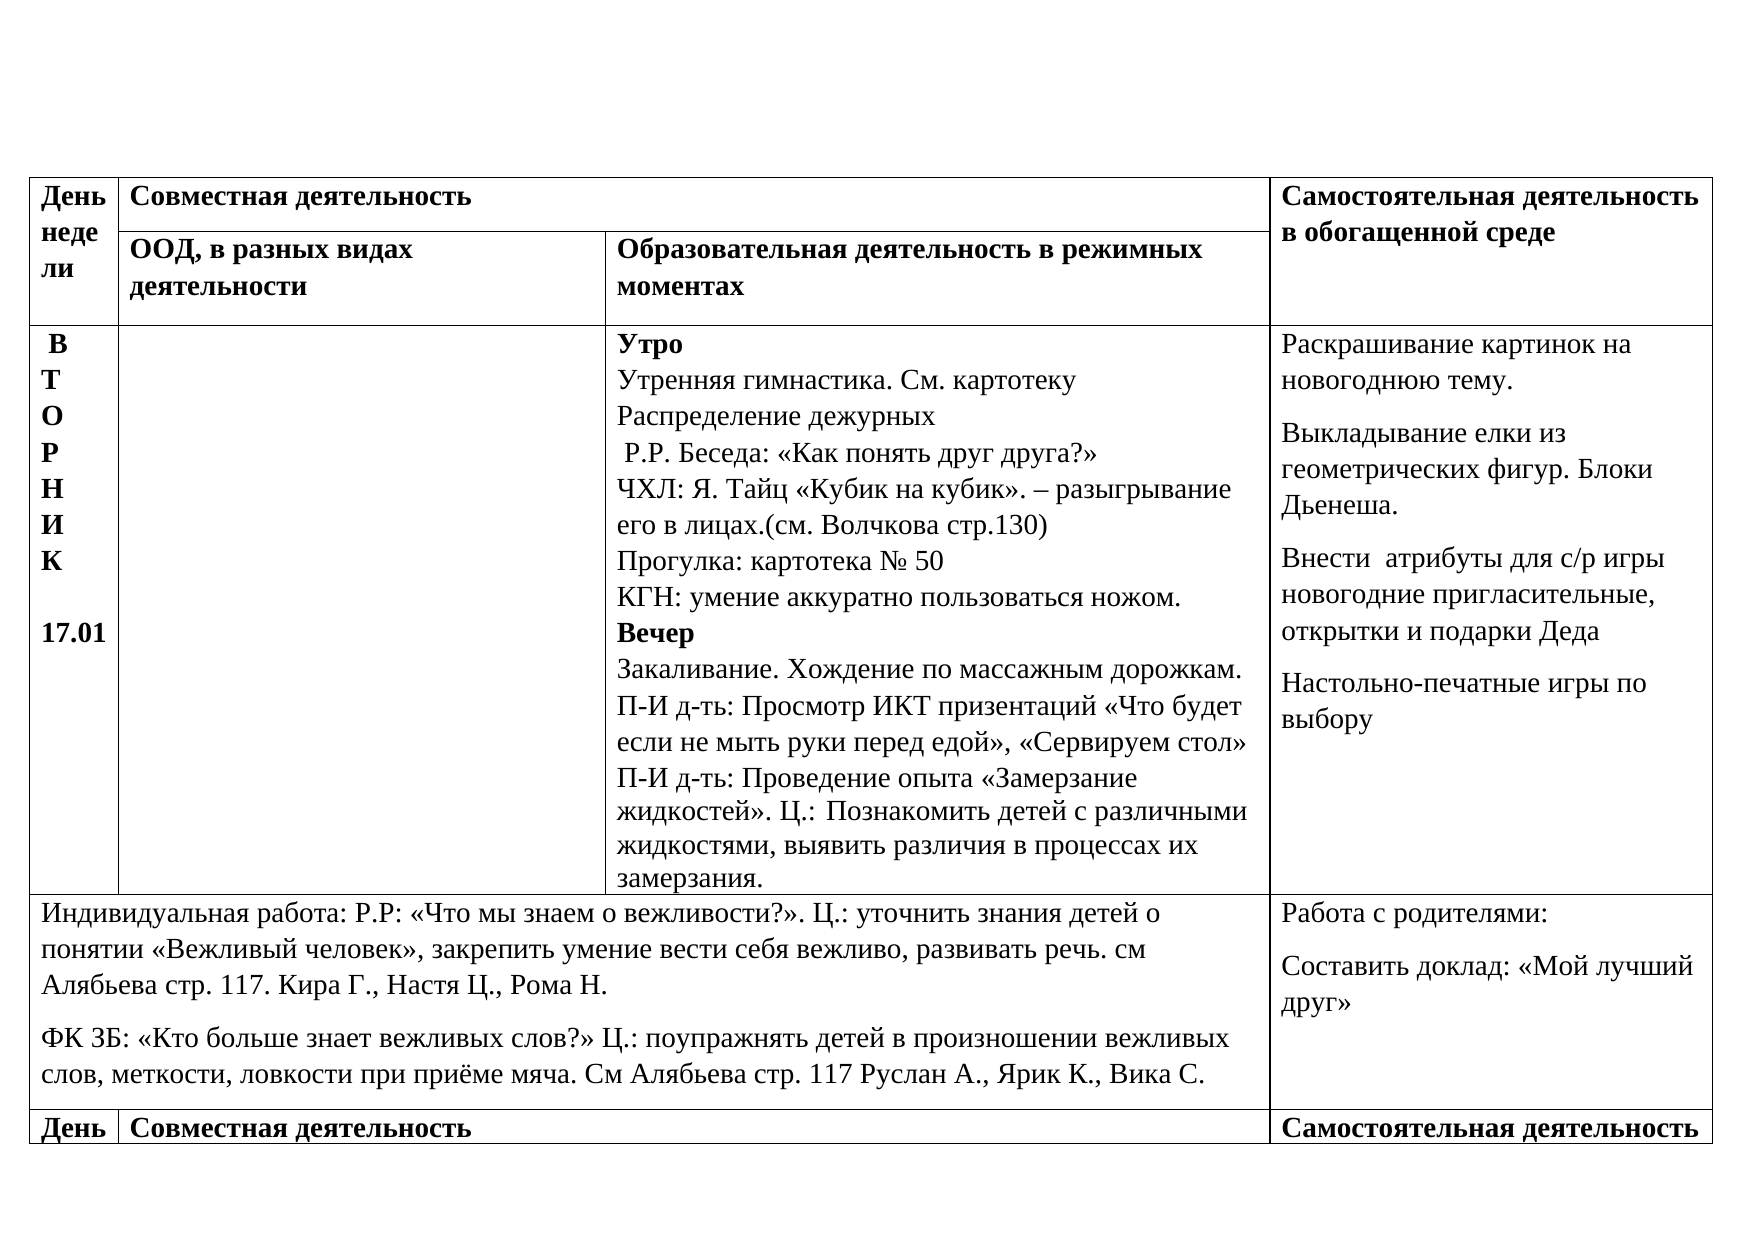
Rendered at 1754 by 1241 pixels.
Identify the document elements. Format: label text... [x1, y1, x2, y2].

table_header Совместная деятельность [119, 178, 1269, 231]
table_cell В Т О Р Н И К 17.01 [30, 326, 118, 894]
table_header День недели [30, 178, 118, 325]
table_cell ООД, в разных видах деятельности [119, 232, 605, 325]
table_header Самостоятельная деятельность в обогащенной среде [1271, 178, 1712, 325]
table_cell Образовательная деятельность в режимных моментах [606, 232, 1269, 325]
table_cell День недели [30, 1110, 118, 1143]
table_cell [119, 1110, 1269, 1143]
table_cell Индивидуальная работа: Р.Р: «Что мы знаем о вежливости?». Ц.: уточнить знания детей о понятии «Вежливый человек», закрепить умение вести себя вежливо, развивать речь. см Алябьева стр. 117. Кира Г., Настя Ц., Рома Н. ФК ЗБ: «Кто больше знает вежливых слов?» Ц.: поупражнять детей в произношении вежливых слов, меткости, ловкости при приёме мяча. См Алябьева стр. 117 Руслан А., Ярик К., Вика С. [30, 895, 1269, 1109]
table_cell Работа с родителями: Составить доклад: «Мой лучший друг» [1271, 895, 1712, 1109]
table_cell Раскрашивание картинок на новогоднюю тему. Выкладывание елки из геометрических фигур. Блоки Дьенеша. Внести атрибуты для с/р игры новогодние пригласительные, открытки и подарки Деда Настольно-печатные игры по выбору [1271, 326, 1712, 894]
table_cell Утро Утренняя гимнастика. См. картотеку Распределение дежурных Р.Р. Беседа: «Как понять друг друга?» ЧХЛ: Я. Тайц «Кубик на кубик». – разыгрывание его в лицах.(см. Волчкова стр.130) Прогулка: картотека № 50 КГН: умение аккуратно пользоваться ножом. Вечер Закаливание. Хождение по массажным дорожкам. П-И д-ть: Просмотр ИКТ призентаций «Что будет если не мыть руки перед едой», «Сервируем стол» П-И д-ть: Проведение опыта «Замерзание жидкостей». Ц.: Познакомить детей с различными жидкостями, выявить различия в процессах их замерзания. [606, 326, 1269, 894]
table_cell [1271, 1110, 1712, 1143]
table_cell [119, 326, 605, 894]
